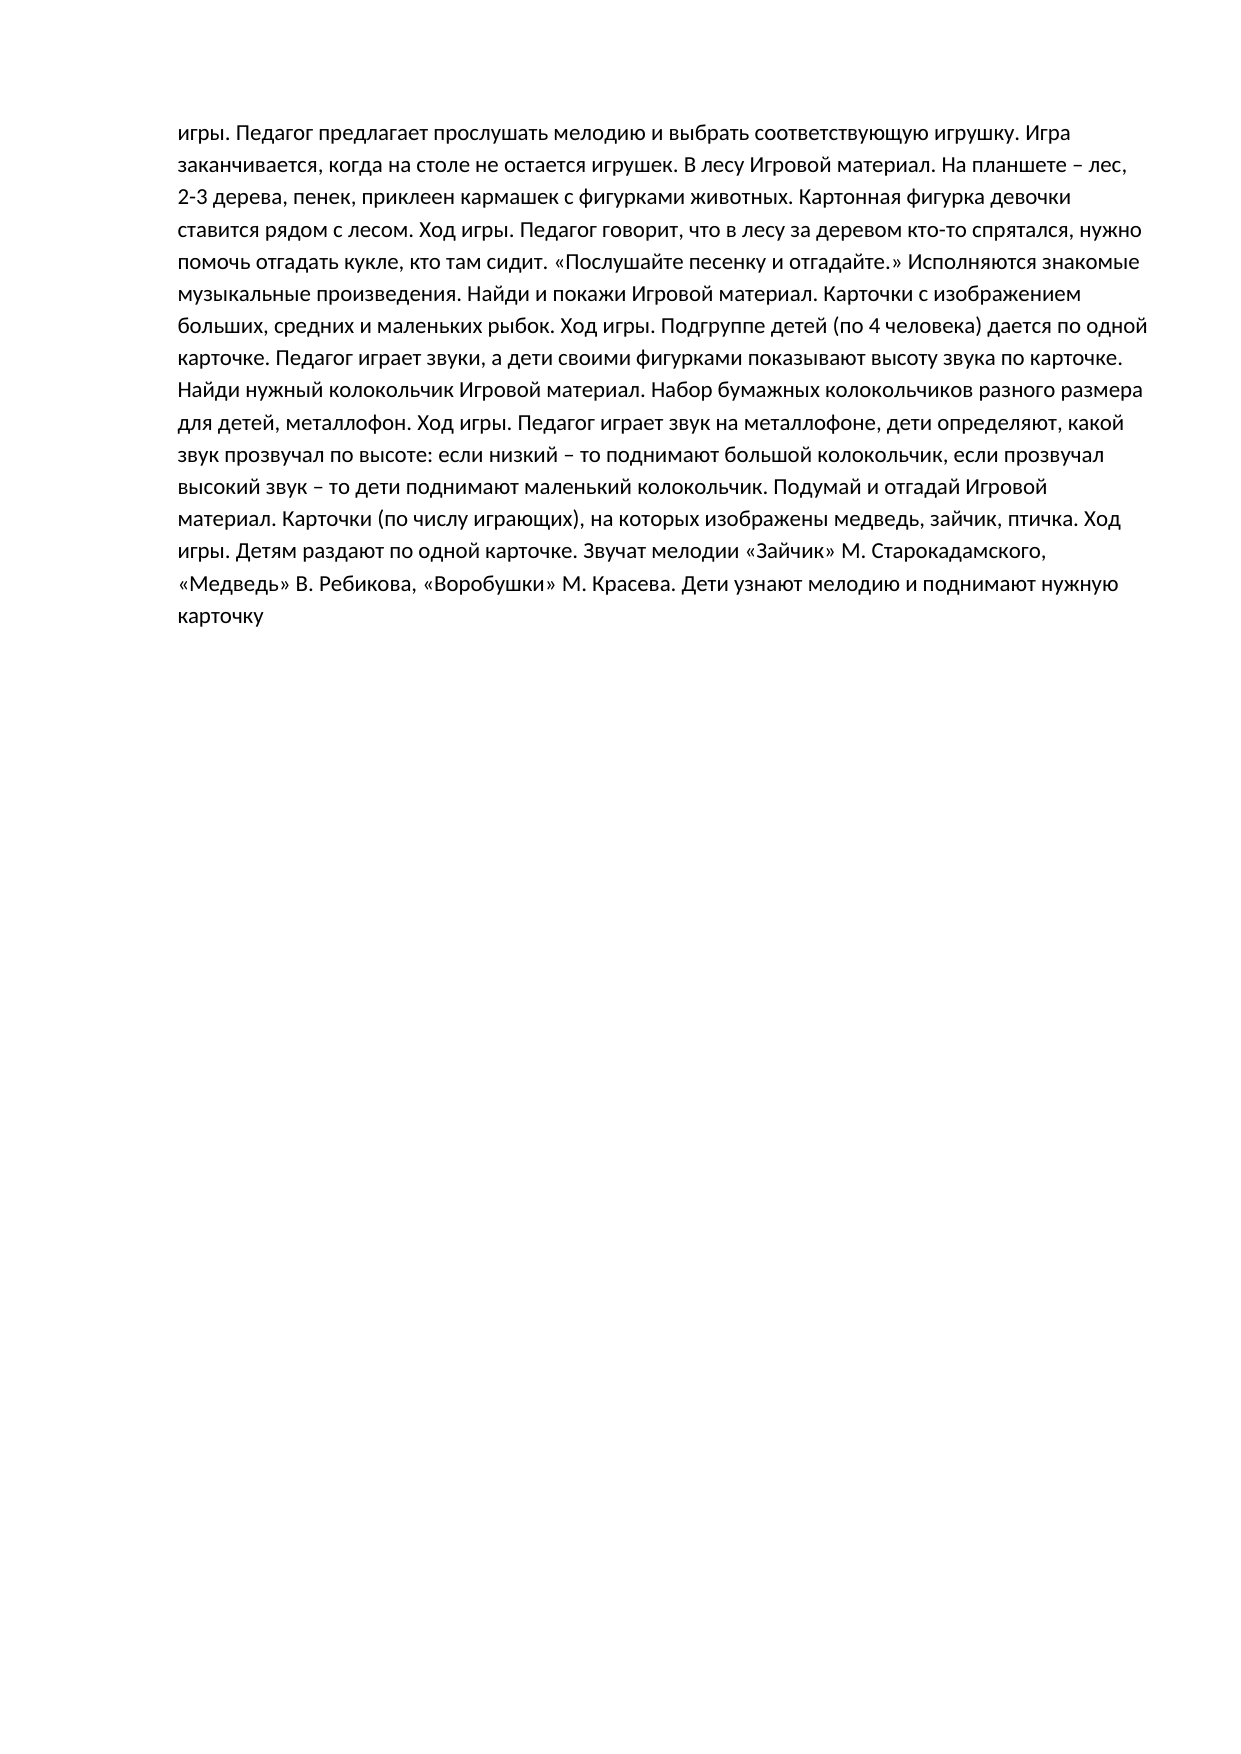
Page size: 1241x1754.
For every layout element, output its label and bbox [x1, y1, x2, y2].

text [177, 118, 1152, 629]
